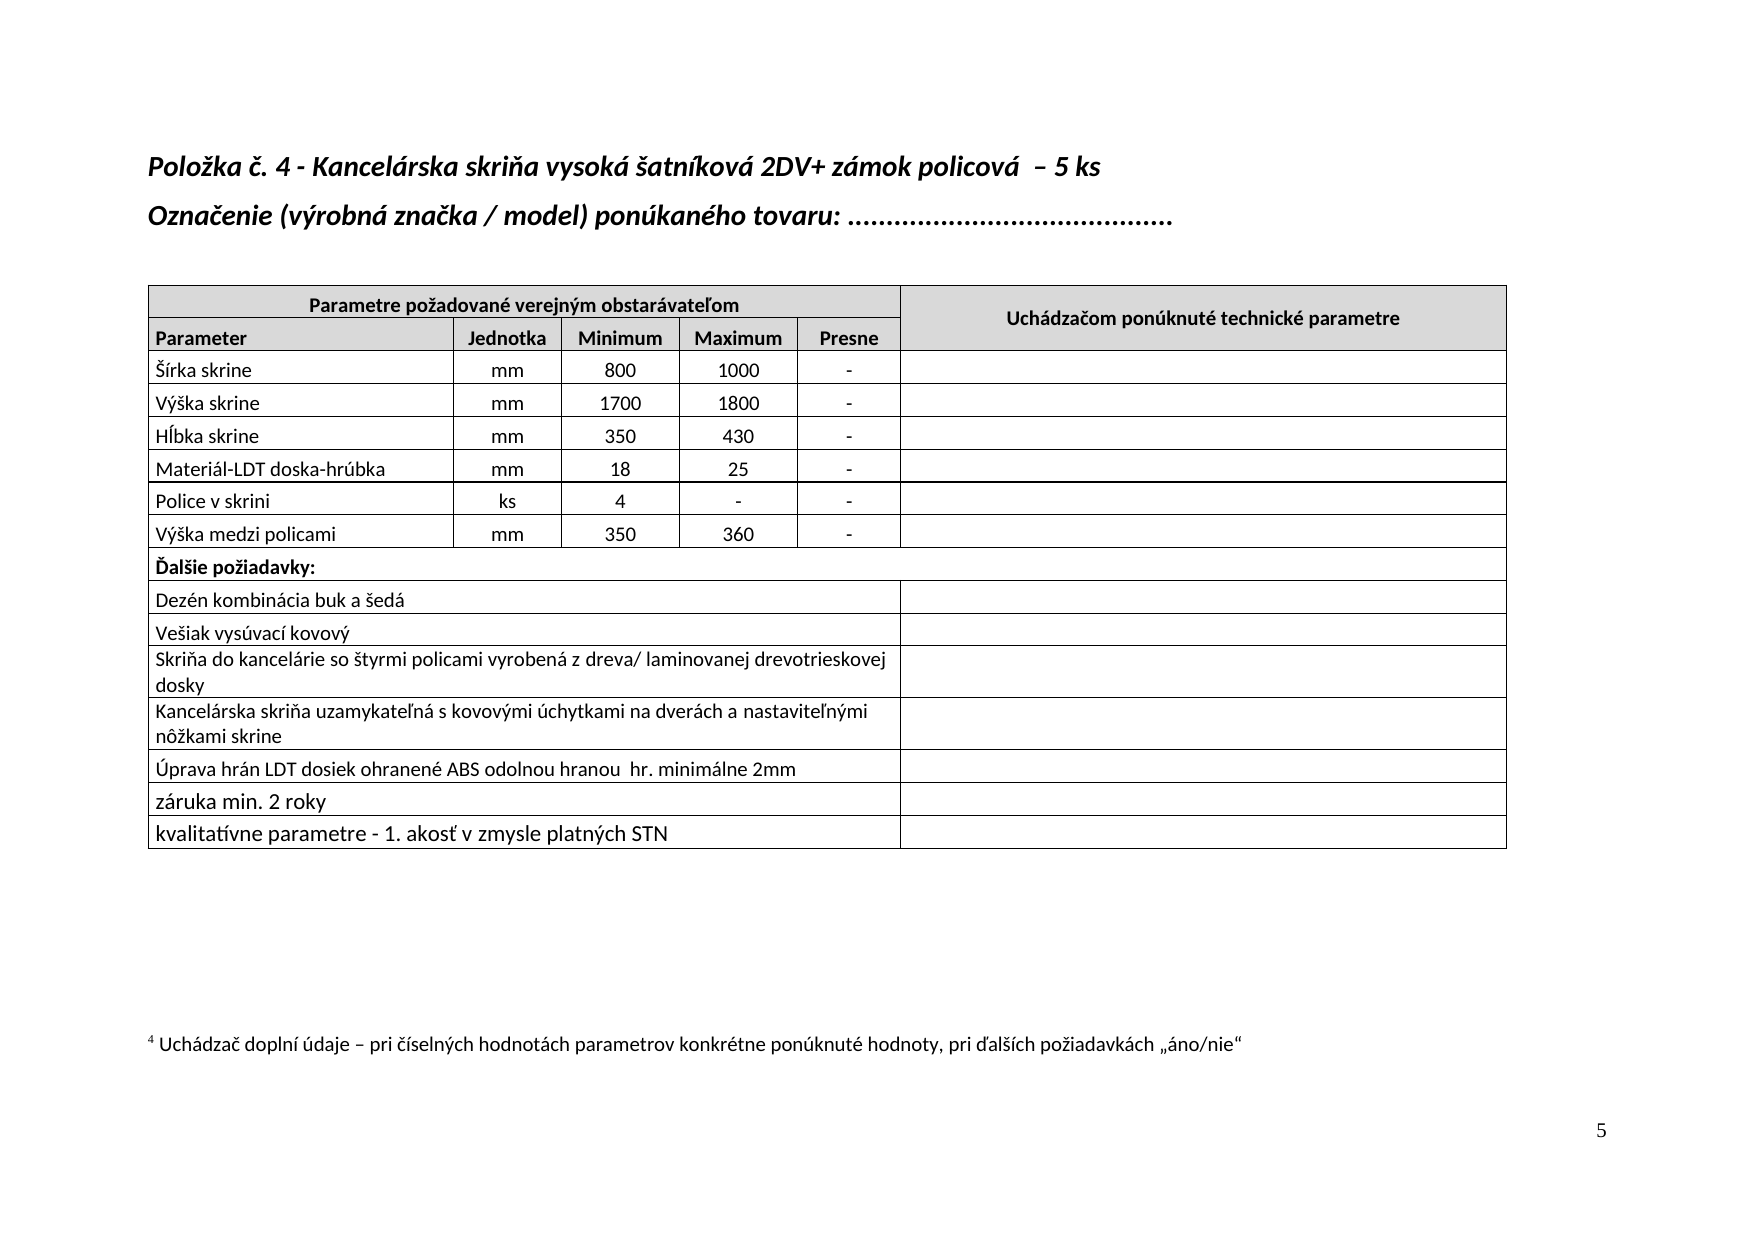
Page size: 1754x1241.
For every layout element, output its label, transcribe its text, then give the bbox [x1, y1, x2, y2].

table_cell [901, 783, 1506, 815]
table_cell ks [454, 483, 561, 514]
table_cell [901, 750, 1506, 782]
table_cell Parameter [149, 318, 453, 350]
table_cell mm [454, 417, 561, 448]
table_cell Presne [798, 318, 900, 350]
table_cell 18 [562, 450, 679, 481]
table_cell mm [454, 351, 561, 383]
table_cell 360 [680, 515, 797, 547]
table_cell Ďalšie požiadavky: [149, 548, 1506, 580]
table_cell 350 [562, 417, 679, 448]
table_cell Police v skrini [149, 483, 453, 514]
table_cell - [798, 417, 900, 448]
table_cell [901, 351, 1506, 383]
table_cell Vešiak vysúvací kovový [149, 614, 900, 645]
table_cell - [798, 450, 900, 481]
table_cell Hĺbka skrine [149, 417, 453, 448]
table_cell Dezén kombinácia buk a šedá [149, 581, 900, 613]
table_cell [901, 581, 1506, 613]
table_cell - [798, 483, 900, 514]
table_cell 1800 [680, 384, 797, 416]
table_cell 430 [680, 417, 797, 448]
table_cell [901, 450, 1506, 481]
table_cell [901, 646, 1506, 697]
table_cell Skriňa do kancelárie so štyrmi policami vyrobená z dreva/ laminovanej drevotrieskovej dosky [149, 646, 900, 697]
table_cell Výška skrine [149, 384, 453, 416]
table_cell Materiál-LDT doska-hrúbka [149, 450, 453, 481]
table_cell [901, 614, 1506, 645]
table_cell 800 [562, 351, 679, 383]
table_cell 1000 [680, 351, 797, 383]
text 4 Uchádzač doplní údaje – pri číselných hodnotách parametrov konkrétne ponúknuté hodnoty, pri ďalších požiadavkách „áno/nie“Položka č. 5 - Kancelárska skriňa vysoká regálová s policami uzamykateľná – delená 2 DV v spodnej časti – 5 ks [148, 1031, 1606, 1057]
table_cell 25 [680, 450, 797, 481]
table_cell Minimum [562, 318, 679, 350]
table_cell 1700 [562, 384, 679, 416]
table_cell [901, 417, 1506, 448]
table_cell [901, 698, 1506, 749]
table_cell 350 [562, 515, 679, 547]
table_cell Maximum [680, 318, 797, 350]
table_cell 4 [562, 483, 679, 514]
text Označenie (výrobná značka / model) ponúkaného tovaru: .......................................... [148, 197, 1606, 233]
table_cell kvalitatívne parametre - 1. akosť v zmysle platných STN [149, 816, 900, 848]
table_cell - [680, 483, 797, 514]
table_cell Výška medzi policami [149, 515, 453, 547]
table_cell Šírka skrine [149, 351, 453, 383]
table_cell záruka min. 2 roky [149, 783, 900, 815]
table_cell [901, 816, 1506, 848]
table_cell [901, 384, 1506, 416]
table_header Uchádzačom ponúknuté technické parametre [901, 286, 1506, 350]
table_cell Úprava hrán LDT dosiek ohranené ABS odolnou hranou hr. minimálne 2mm [149, 750, 900, 782]
table_cell - [798, 515, 900, 547]
table_cell mm [454, 384, 561, 416]
table_cell [901, 515, 1506, 547]
table_cell Kancelárska skriňa uzamykateľná s kovovými úchytkami na dverách a nastaviteľnými nôžkami skrine [149, 698, 900, 749]
table_cell mm [454, 515, 561, 547]
table_cell [901, 483, 1506, 514]
table_cell mm [454, 450, 561, 481]
table_cell Jednotka [454, 318, 561, 350]
table_cell - [798, 384, 900, 416]
table_cell - [798, 351, 900, 383]
table_header Parametre požadované verejným obstarávateľom [149, 286, 900, 317]
